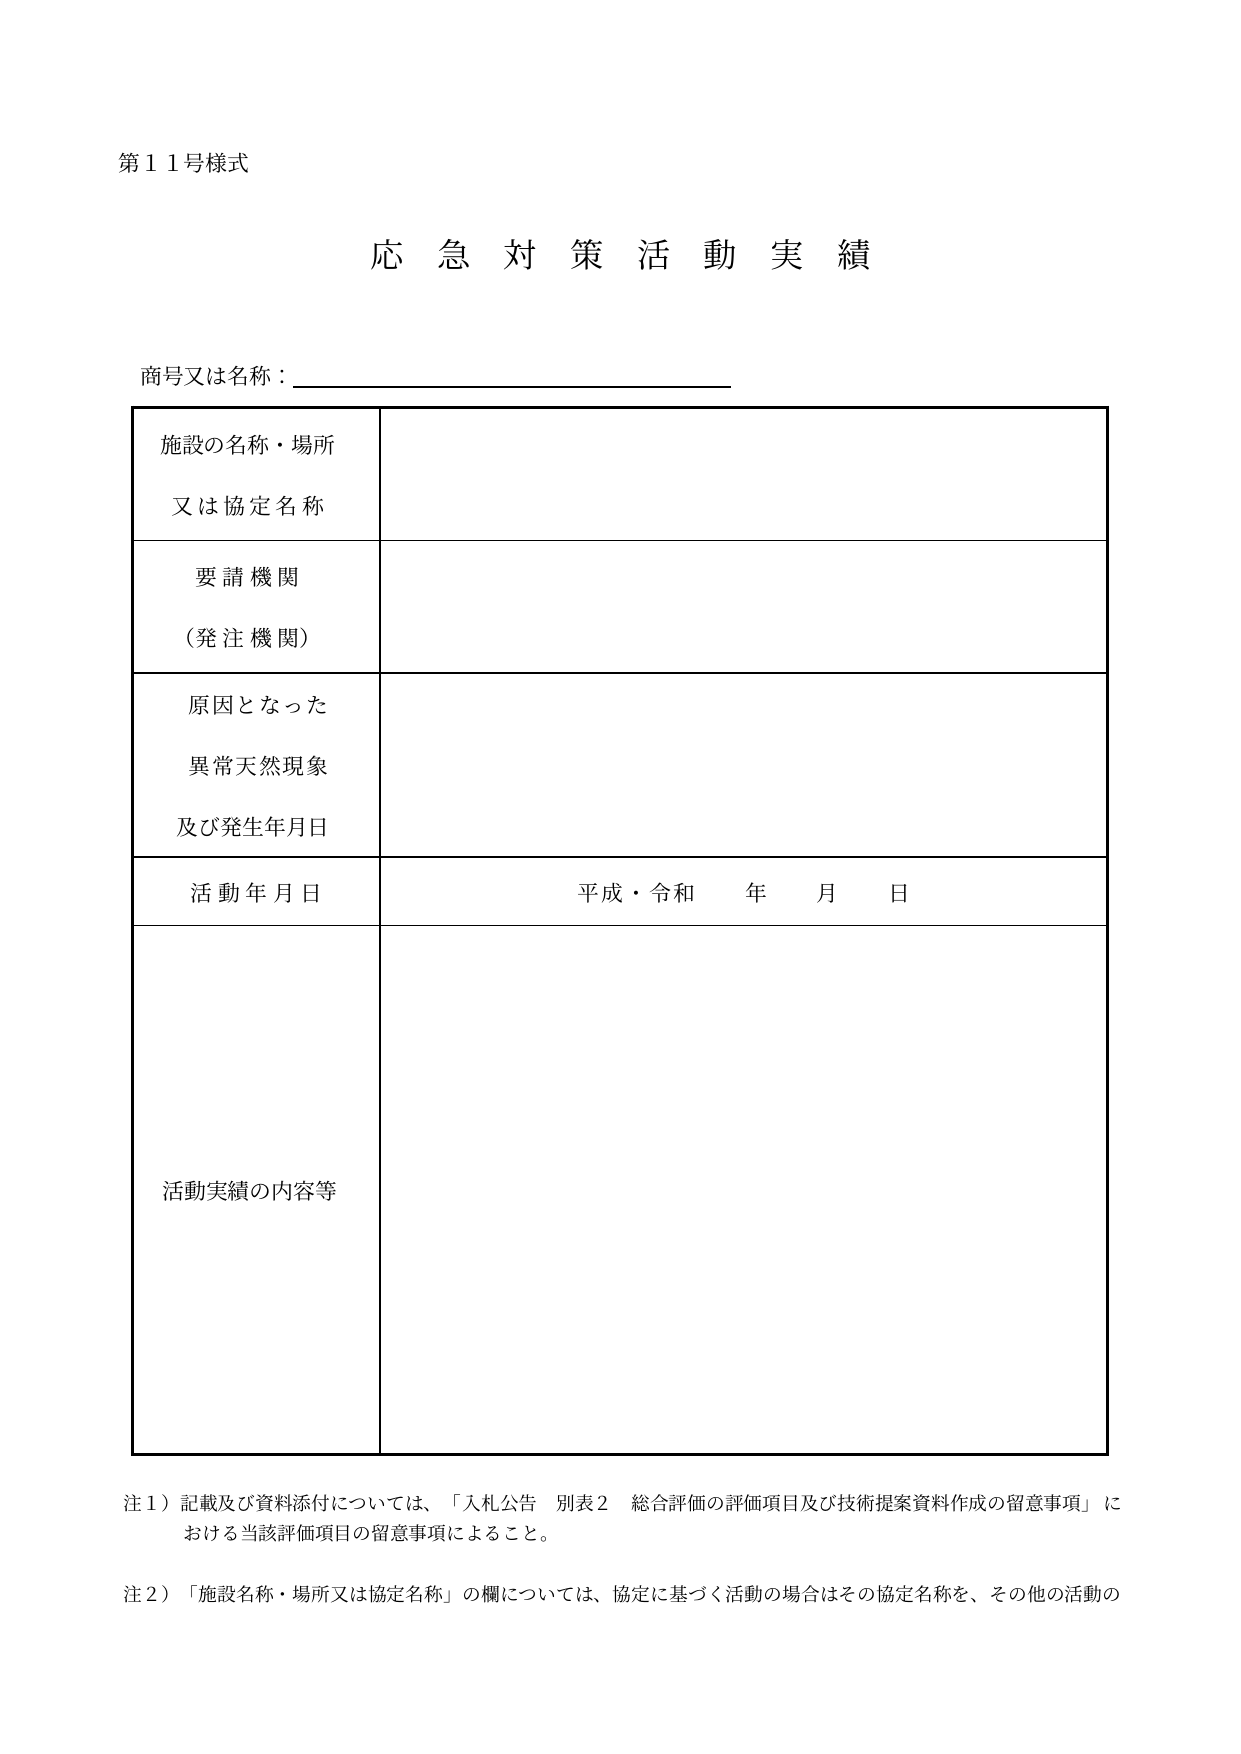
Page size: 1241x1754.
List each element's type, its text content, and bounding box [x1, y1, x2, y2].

text 第１１号様式 [118, 132, 1122, 193]
text 商号又は名称： [118, 345, 1122, 406]
table_cell 平成・令和 年 月 日 [381, 858, 1106, 925]
table_cell [381, 926, 1106, 1453]
text 注１）記載及び資料添付については、「入札公告 別表２ 総合評価の評価項目及び技術提案資料作成の留意事項」における当該評価項目の留意事項によること。 [118, 1487, 1122, 1548]
table_cell 原因となった 異常天然現象 及び発生年月日 [134, 674, 379, 856]
table_cell 活 動 年 月 日 [134, 858, 379, 925]
table_cell 活動実績の内容等 [134, 926, 379, 1453]
text 応 急 対 策 活 動 実 績 [118, 223, 1122, 284]
table_header [381, 409, 1106, 540]
table_cell 要 請 機 関 （発 注 機 関） [134, 541, 379, 672]
table_cell [381, 674, 1106, 856]
table_header 施設の名称・場所 又 は 協 定 名 称 [134, 409, 379, 540]
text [118, 1578, 1122, 1608]
table_cell [381, 541, 1106, 672]
